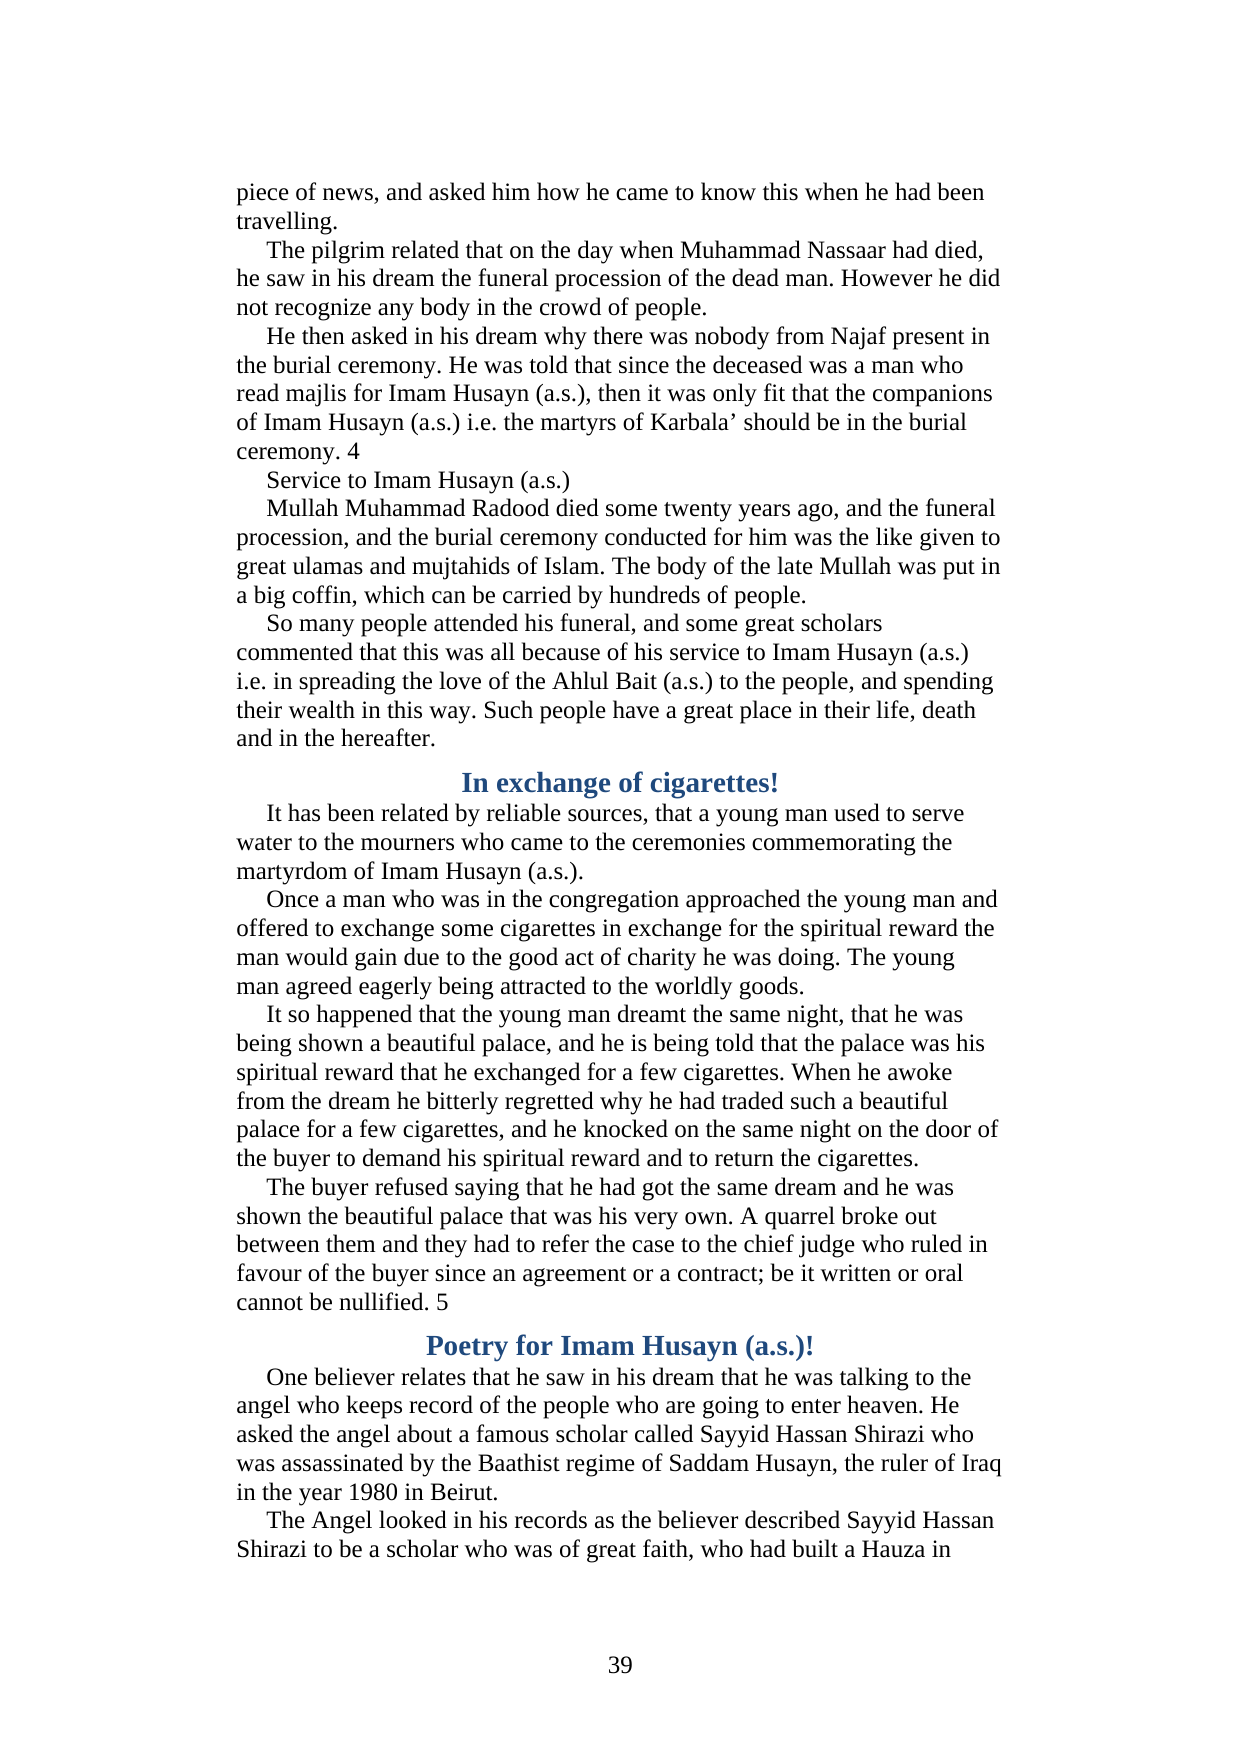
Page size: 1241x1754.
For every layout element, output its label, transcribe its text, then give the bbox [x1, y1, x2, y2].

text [236, 1506, 1004, 1563]
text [236, 177, 1004, 235]
subtitle Poetry for Imam Husayn (a.s.)! [236, 1328, 1004, 1362]
text It has been related by reliable sources, that a young man used to serve water to the mourners who came to the ceremonies commemorating the martyrdom of Imam Husayn (a.s.). [236, 798, 1004, 884]
subtitle In exchange of cigarettes! [236, 765, 1004, 798]
text Service to Imam Husayn (a.s.) [236, 465, 1004, 493]
text He then asked in his dream why there was nobody from Najaf present in the burial ceremony. He was told that since the deceased was a man who read majlis for Imam Husayn (a.s.), then it was only fit that the companions of Imam Husayn (a.s.) i.e. the martyrs of Karbala’ should be in the burial ceremony. 4 [236, 321, 1004, 465]
text It so happened that the young man dreamt the same night, that he was being shown a beautiful palace, and he is being told that the palace was his spiritual reward that he exchanged for a few cigarettes. When he awoke from the dream he bitterly regretted why he had traded such a beautiful palace for a few cigarettes, and he knocked on the same night on the door of the buyer to demand his spiritual reward and to return the cigarettes. [236, 999, 1004, 1172]
text So many people attended his funeral, and some great scholars commented that this was all because of his service to Imam Husayn (a.s.) i.e. in spreading the love of the Ahlul Bait (a.s.) to the people, and spending their wealth in this way. Such people have a great place in their life, death and in the hereafter. [236, 608, 1004, 752]
text Mullah Muhammad Radood died some twenty years ago, and the funeral procession, and the burial ceremony conducted for him was the like given to great ulamas and mujtahids of Islam. The body of the late Mullah was put in a big coffin, which can be carried by hundreds of people. [236, 493, 1004, 608]
text Once a man who was in the congregation approached the young man and offered to exchange some cigarettes in exchange for the spiritual reward the man would gain due to the good act of charity he was doing. The young man agreed eagerly being attracted to the worldly goods. [236, 884, 1004, 999]
text The buyer refused saying that he had got the same dream and he was shown the beautiful palace that was his very own. A quarrel broke out between them and they had to refer the case to the chief judge who ruled in favour of the buyer since an agreement or a contract; be it written or oral cannot be nullified. 5 [236, 1172, 1004, 1316]
text The pilgrim related that on the day when Muhammad Nassaar had died, he saw in his dream the funeral procession of the dead man. However he did not recognize any body in the crowd of people. [236, 235, 1004, 321]
text One believer relates that he saw in his dream that he was talking to the angel who keeps record of the people who are going to enter heaven. He asked the angel about a famous scholar called Sayyid Hassan Shirazi who was assassinated by the Baathist regime of Saddam Husayn, the ruler of Iraq in the year 1980 in Beirut. [236, 1362, 1004, 1506]
